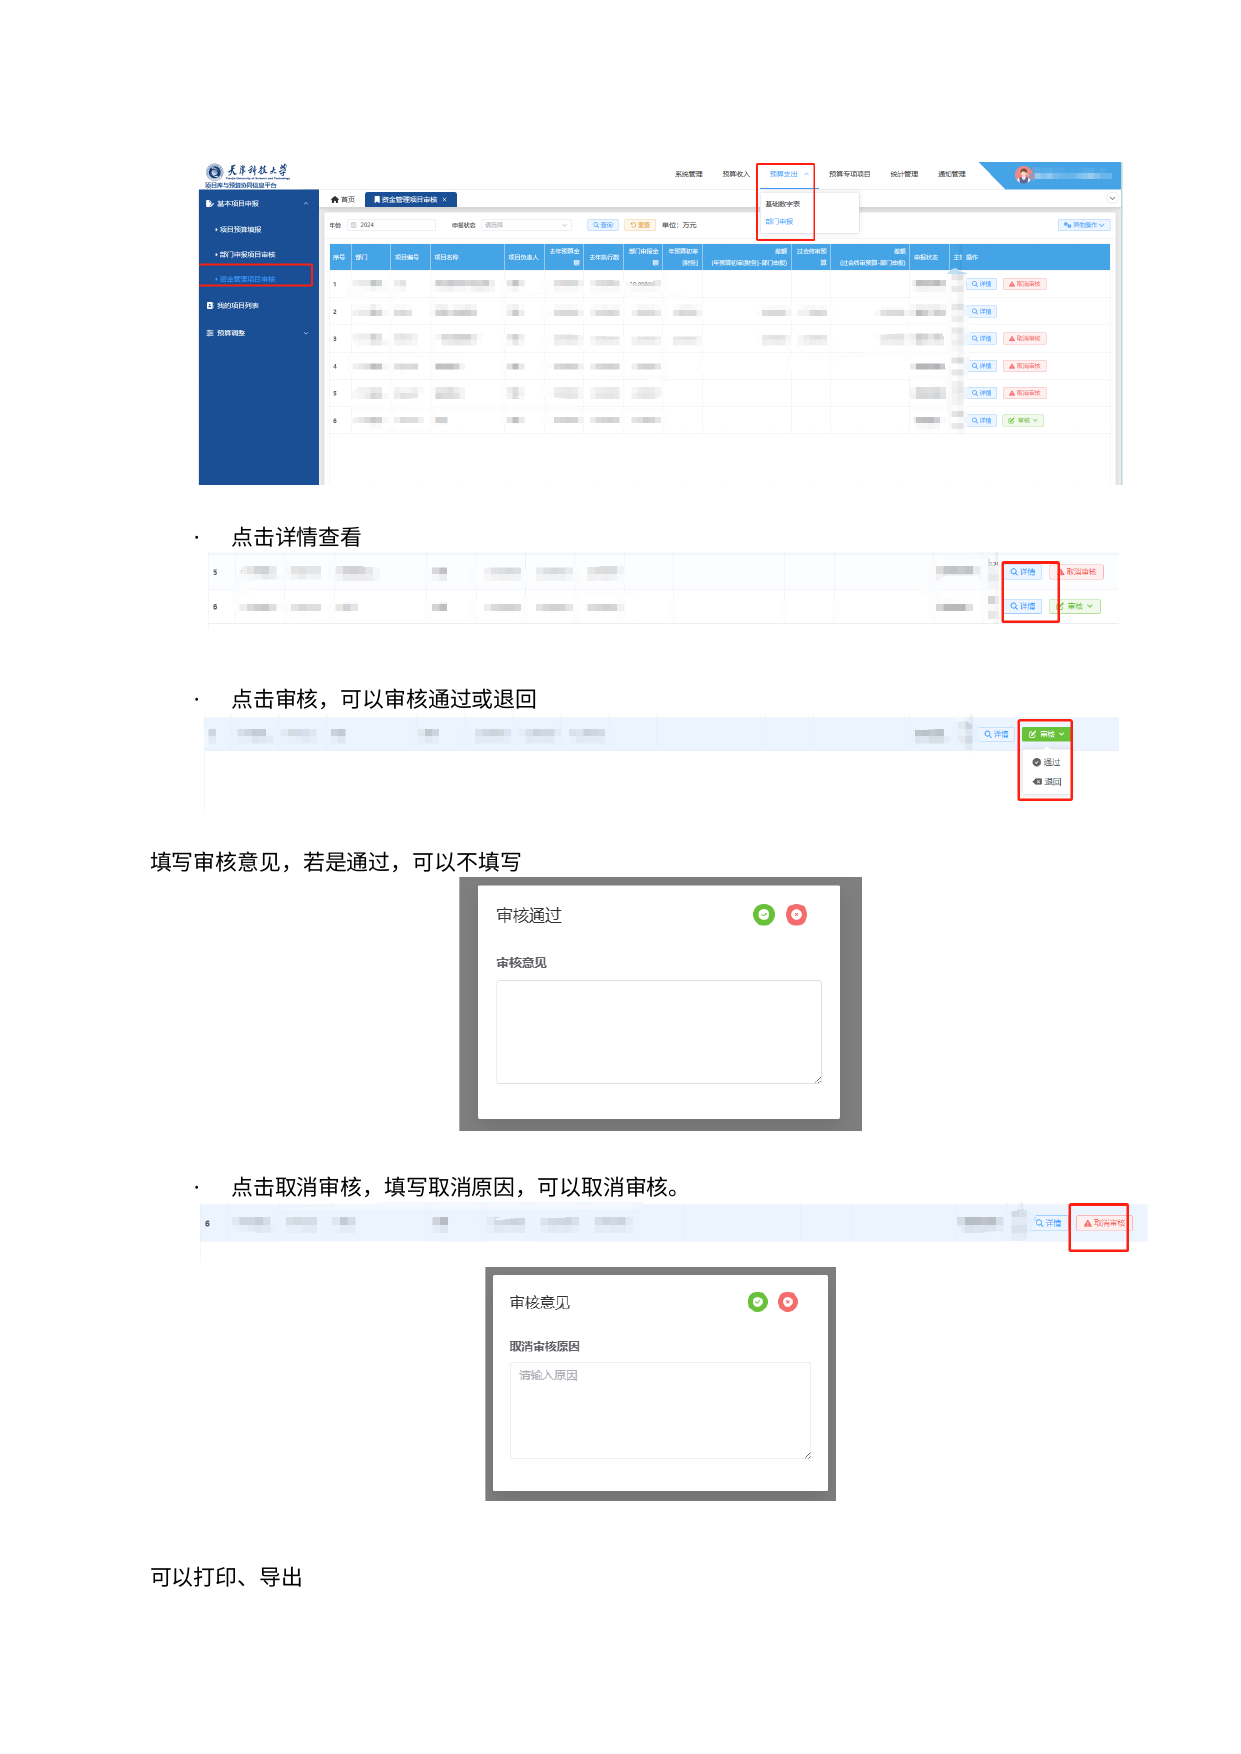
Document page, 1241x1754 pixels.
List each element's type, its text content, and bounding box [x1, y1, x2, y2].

picture [485, 1267, 836, 1501]
picture [459, 877, 862, 1131]
list 点击审核，可以审核通过或退回 [193, 682, 1128, 714]
list 点击取消审核，填写取消原因，可以取消审核。 [193, 1169, 1128, 1202]
text 填写审核意见，若是通过，可以不填写 [112, 844, 1128, 877]
text 可以打印、导出 [112, 1559, 1128, 1592]
picture [201, 714, 1120, 814]
picture [193, 1202, 1148, 1263]
picture [202, 552, 1119, 629]
list 点击详情查看 [193, 519, 1128, 552]
picture [198, 162, 1123, 485]
